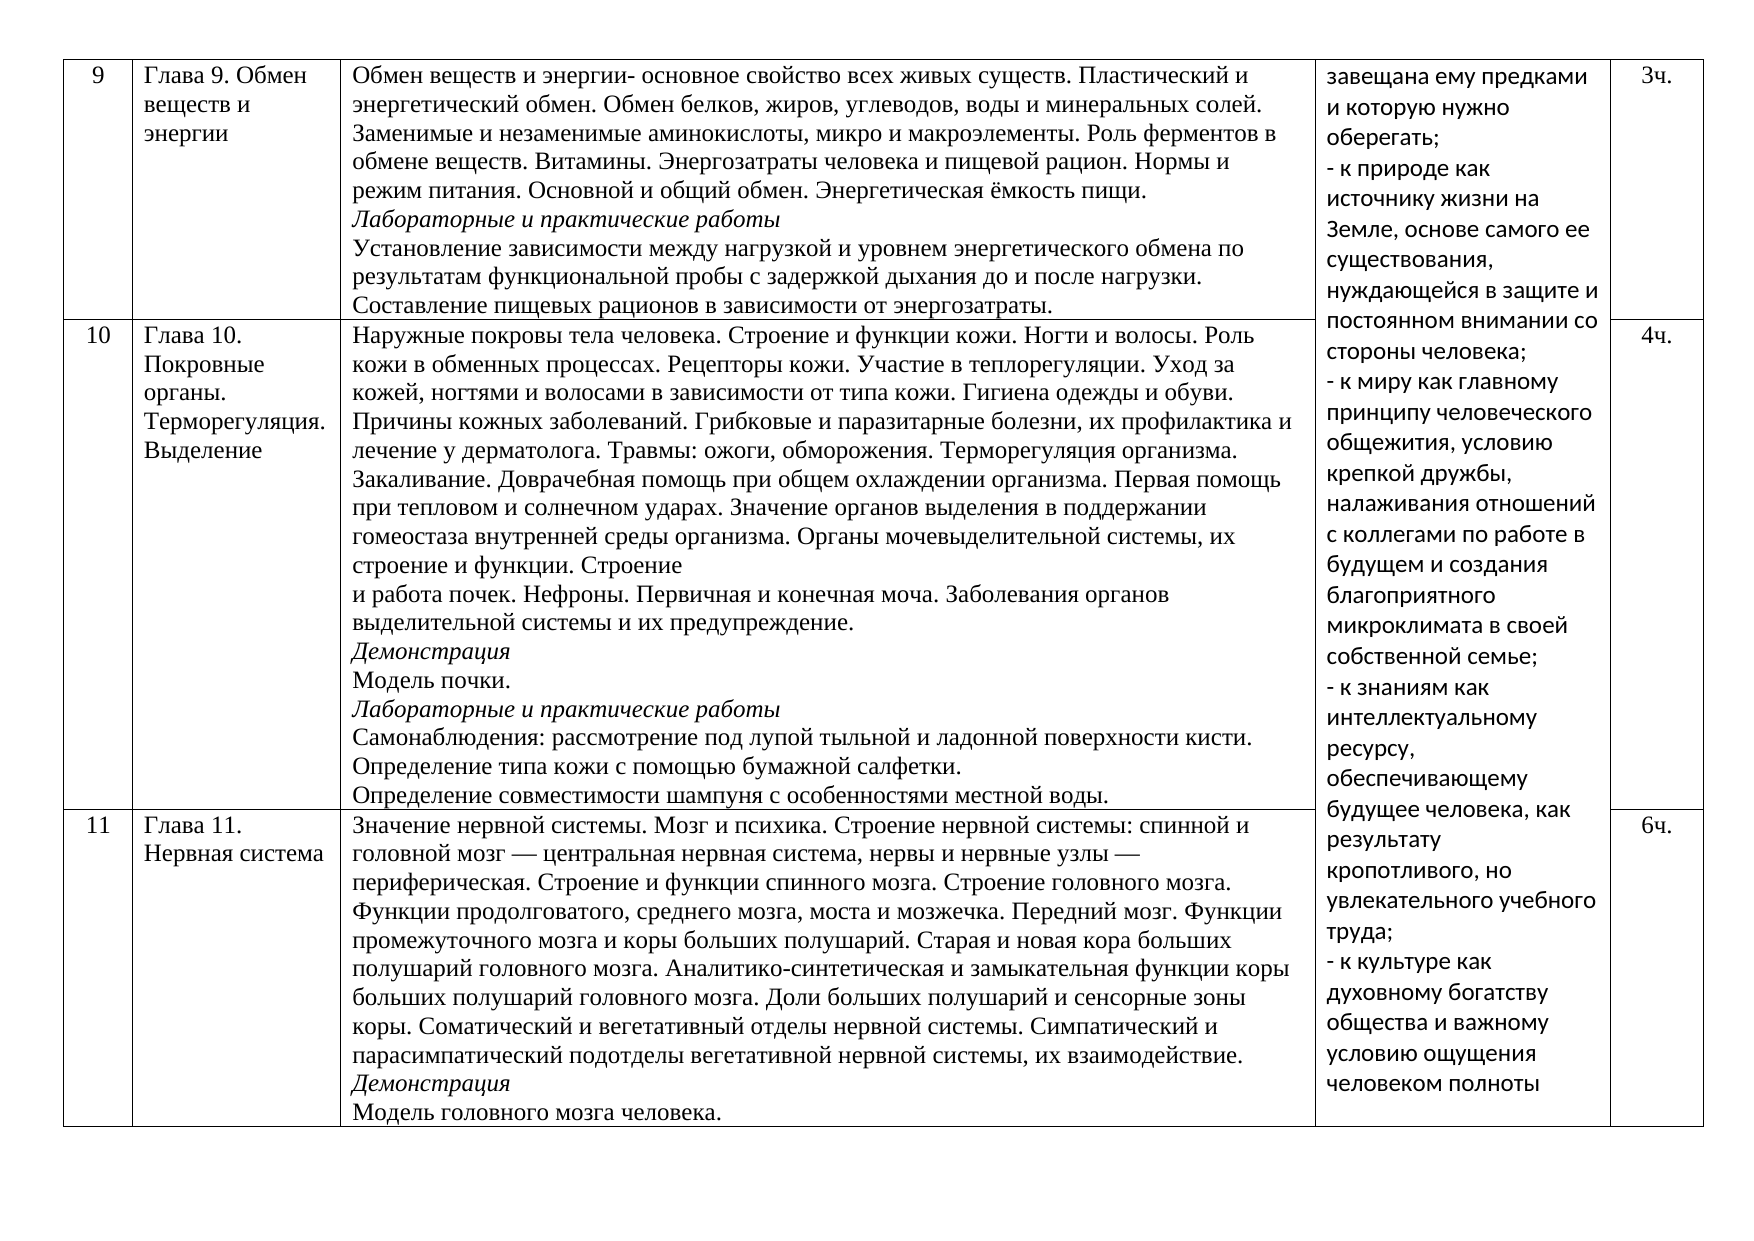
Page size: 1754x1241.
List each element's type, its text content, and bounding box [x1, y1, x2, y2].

table_cell Наружные покровы тела человека. Строение и функции кожи. Ногти и волосы. Роль кожи в обменных процессах. Рецепторы кожи. Участие в теплорегуляции. Уход за кожей, ногтями и волосами в зависимости от типа кожи. Гигиена одежды и обуви. Причины кожных заболеваний. Грибковые и паразитарные болезни, их профилактика и лечение у дерматолога. Травмы: ожоги, обморожения. Терморегуляция организма. Закаливание. Доврачебная помощь при общем охлаждении организма. Первая помощь при тепловом и солнечном ударах. Значение органов выделения в поддержании гомеостаза внутренней среды организма. Органы мочевыделительной системы, их строение и функции. Строение и работа почек. Нефроны. Первичная и конечная моча. Заболевания органов выделительной системы и их предупреждение. Демонстрация Модель почки. Лабораторные и практические работы Самонаблюдения: рассмотрение под лупой тыльной и ладонной поверхности кисти. Определение типа кожи с помощью бумажной салфетки. Определение совместимости шампуня с особенностями местной воды. [341, 320, 1315, 809]
table_cell 6ч. [1611, 810, 1703, 1126]
table_cell 4ч. [1611, 320, 1703, 809]
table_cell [341, 810, 1315, 1126]
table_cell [133, 810, 340, 1126]
table_cell 3ч. [1611, 60, 1703, 319]
table_cell 11 [64, 810, 132, 1126]
table_cell 10 [64, 320, 132, 809]
table_cell 9 [64, 60, 132, 319]
table_cell Обмен веществ и энергии- основное свойство всех живых существ. Пластический и энергетический обмен. Обмен белков, жиров, углеводов, воды и минеральных солей. Заменимые и незаменимые аминокислоты, микро и макроэлементы. Роль ферментов в обмене веществ. Витамины. Энергозатраты человека и пищевой рацион. Нормы и режим питания. Основной и общий обмен. Энергетическая ёмкость пищи. Лабораторные и практические работы Установление зависимости между нагрузкой и уровнем энергетического обмена по результатам функциональной пробы с задержкой дыхания до и после нагрузки. Составление пищевых рационов в зависимости от энергозатраты. [341, 60, 1315, 319]
table_cell Глава 10. Покровные органы. Терморегуляция. Выделение [133, 320, 340, 809]
table_cell Глава 9. Обмен веществ и энергии [133, 60, 340, 319]
